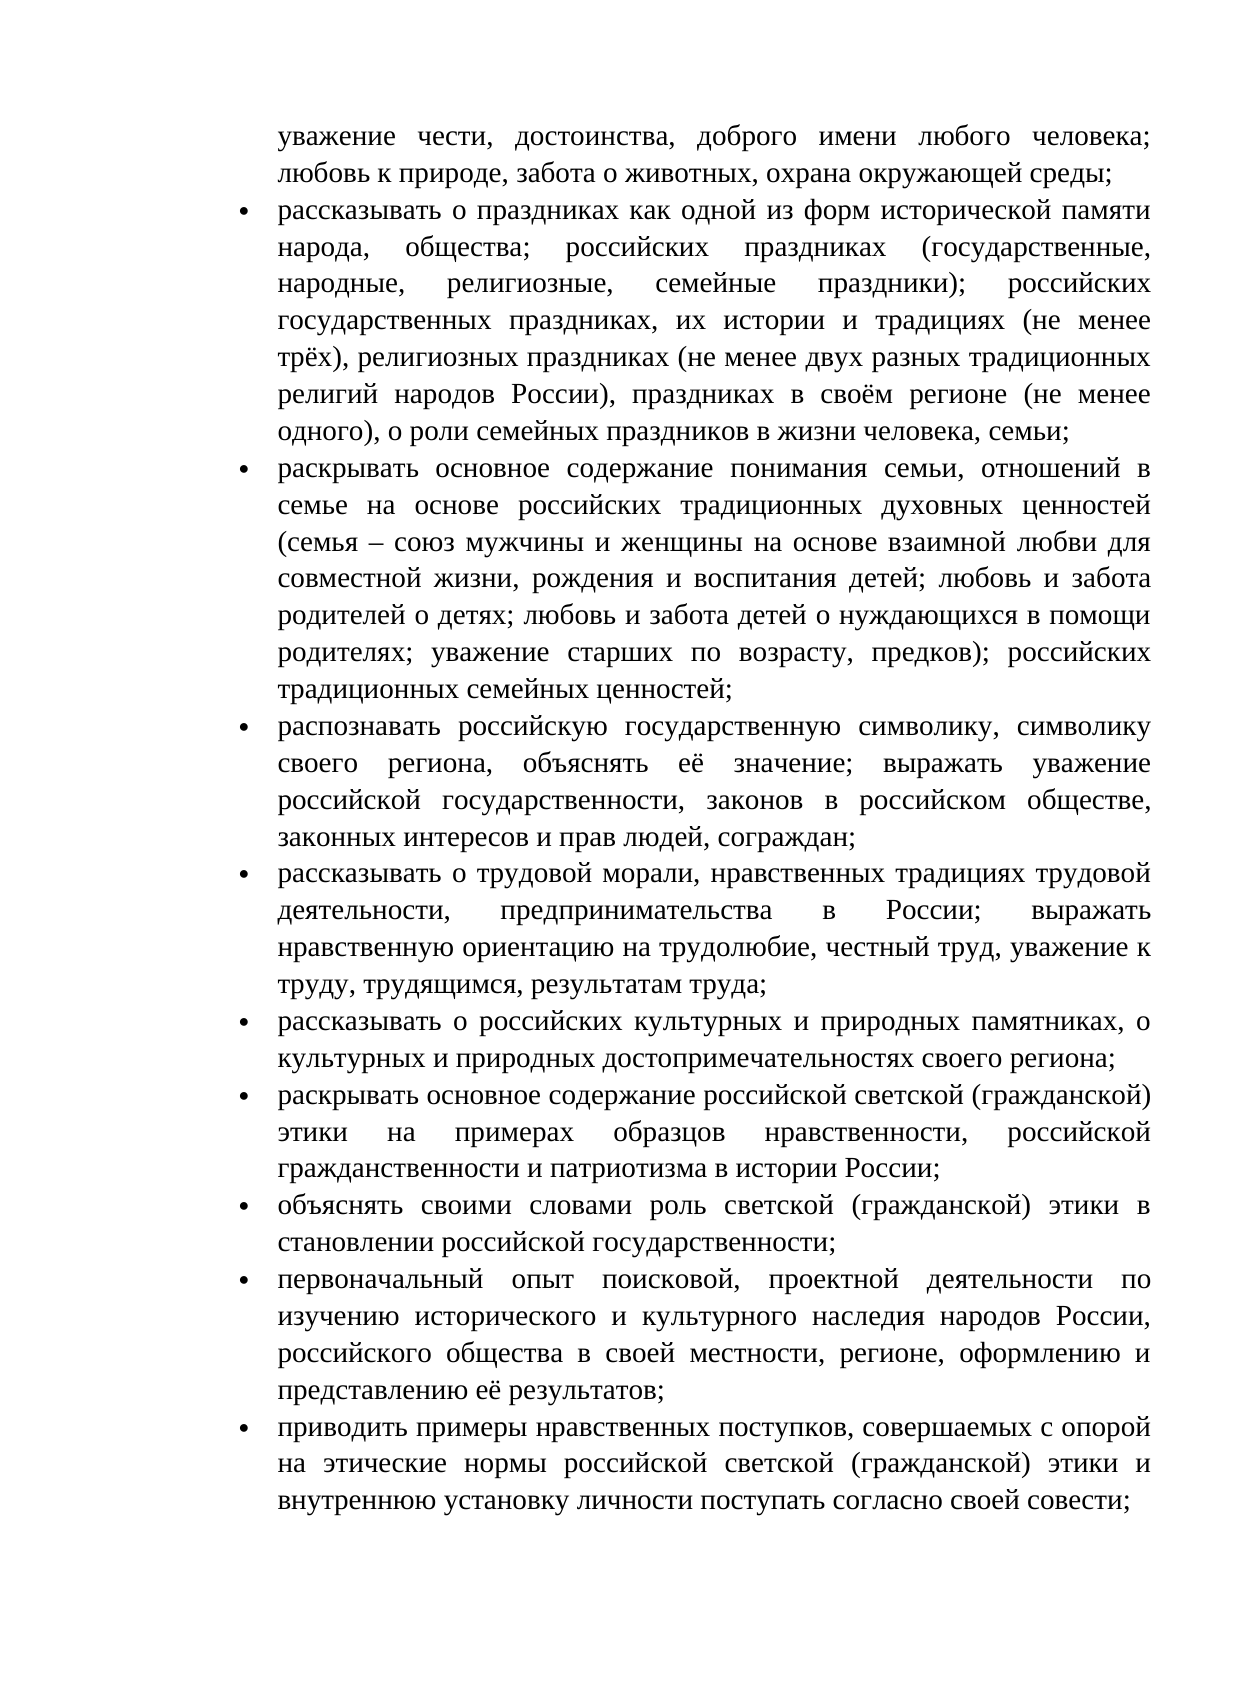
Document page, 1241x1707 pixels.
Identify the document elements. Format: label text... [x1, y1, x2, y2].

list раскрывать основное содержание российской светской (гражданской) этики на примерах образцов нравственности, российской гражданственности и патриотизма в истории России; [240, 1077, 1152, 1184]
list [240, 118, 1152, 188]
list объяснять своими словами роль светской (гражданской) этики в становлении российской государственности; [240, 1187, 1152, 1258]
list раскрывать основное содержание понимания семьи, отношений в семье на основе российских традиционных духовных ценностей (семья – союз мужчины и женщины на основе взаимной любви для совместной жизни, рождения и воспитания детей; любовь и забота родителей о детях; любовь и забота детей о нуждающихся в помощи родителях; уважение старших по возрасту, предков); российских традиционных семейных ценностей; [240, 450, 1152, 705]
list приводить примеры нравственных поступков, совершаемых с опорой на этические нормы российской светской (гражданской) этики и внутреннюю установку личности поступать согласно своей совести; [240, 1409, 1152, 1516]
list распознавать российскую государственную символику, символику своего региона, объяснять её значение; выражать уважение российской государственности, законов в рос­сийском обществе, законных интересов и прав людей, сограждан; [240, 708, 1152, 852]
list первоначальный опыт поисковой, проектной деятельности по изучению исторического и культурного наследия народов России, российского общества в своей местности, регионе, оформлению и представлению её результатов; [240, 1261, 1152, 1405]
list рассказывать о трудовой морали, нравственных традициях трудовой деятельности, предпринимательства в России; выражать нравственную ориентацию на трудолюбие, честный труд, уважение к труду, трудящимся, результатам труда; [240, 856, 1152, 1000]
list рассказывать о праздниках как одной из форм исторической памяти народа, общества; российских праздниках (государственные, народные, религиозные, семейные праздники); российских государственных праздниках, их истории и традициях (не менее трёх), религиозных праздниках (не менее двух разных традиционных религий народов России), праздниках в своём регионе (не менее одного), о роли семейных праздников в жизни человека, семьи; [240, 192, 1152, 447]
list рассказывать о российских культурных и природных памятниках, о культурных и природных достопримечательностях своего региона; [240, 1003, 1152, 1073]
